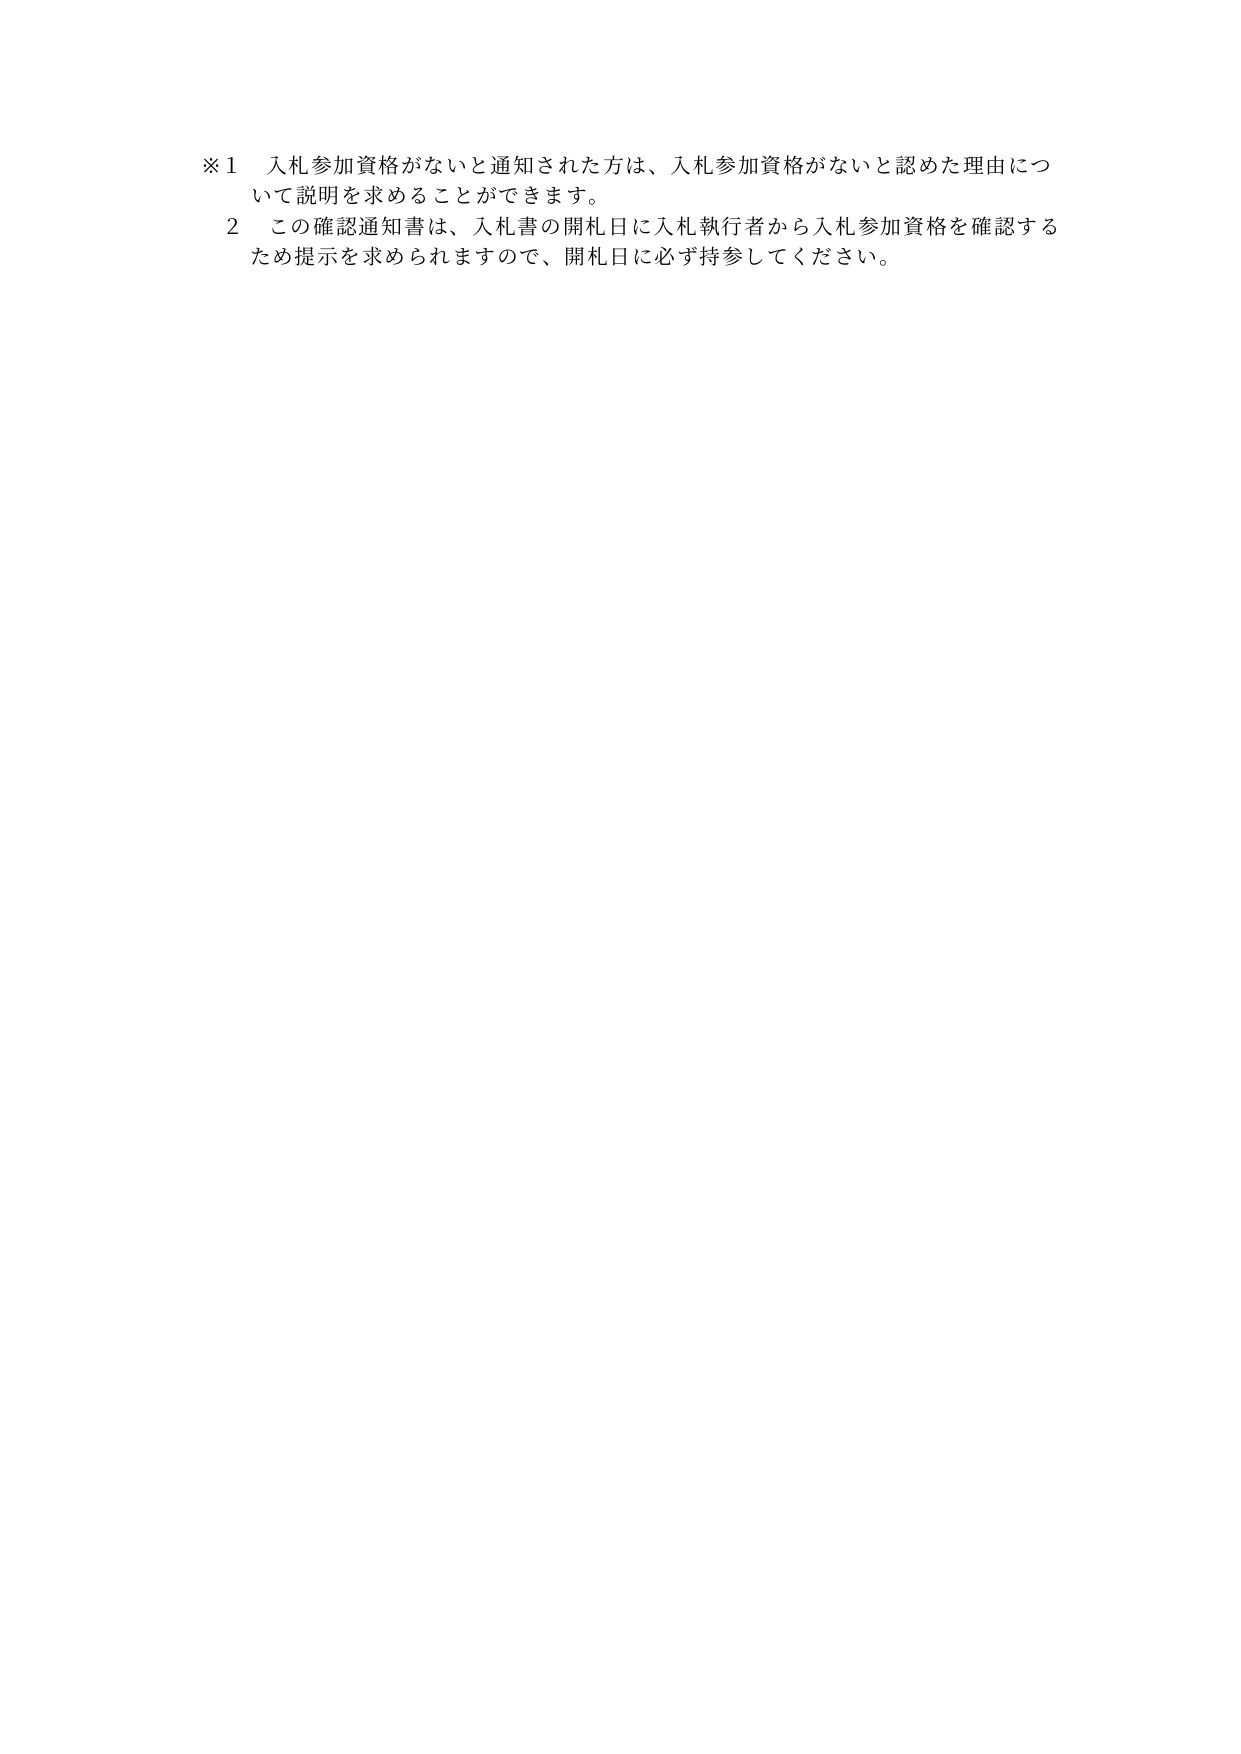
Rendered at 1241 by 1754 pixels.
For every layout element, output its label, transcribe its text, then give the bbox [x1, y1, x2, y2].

text ２ この確認通知書は、入札書の開札日に入札執行者から入札参加資格を確認するため提示を求められますので、開札日に必ず持参してください。 [177, 210, 1063, 271]
text ※１ 入札参加資格がないと通知された方は、入札参加資格がないと認めた理由について説明を求めることができます。 [202, 149, 1063, 210]
